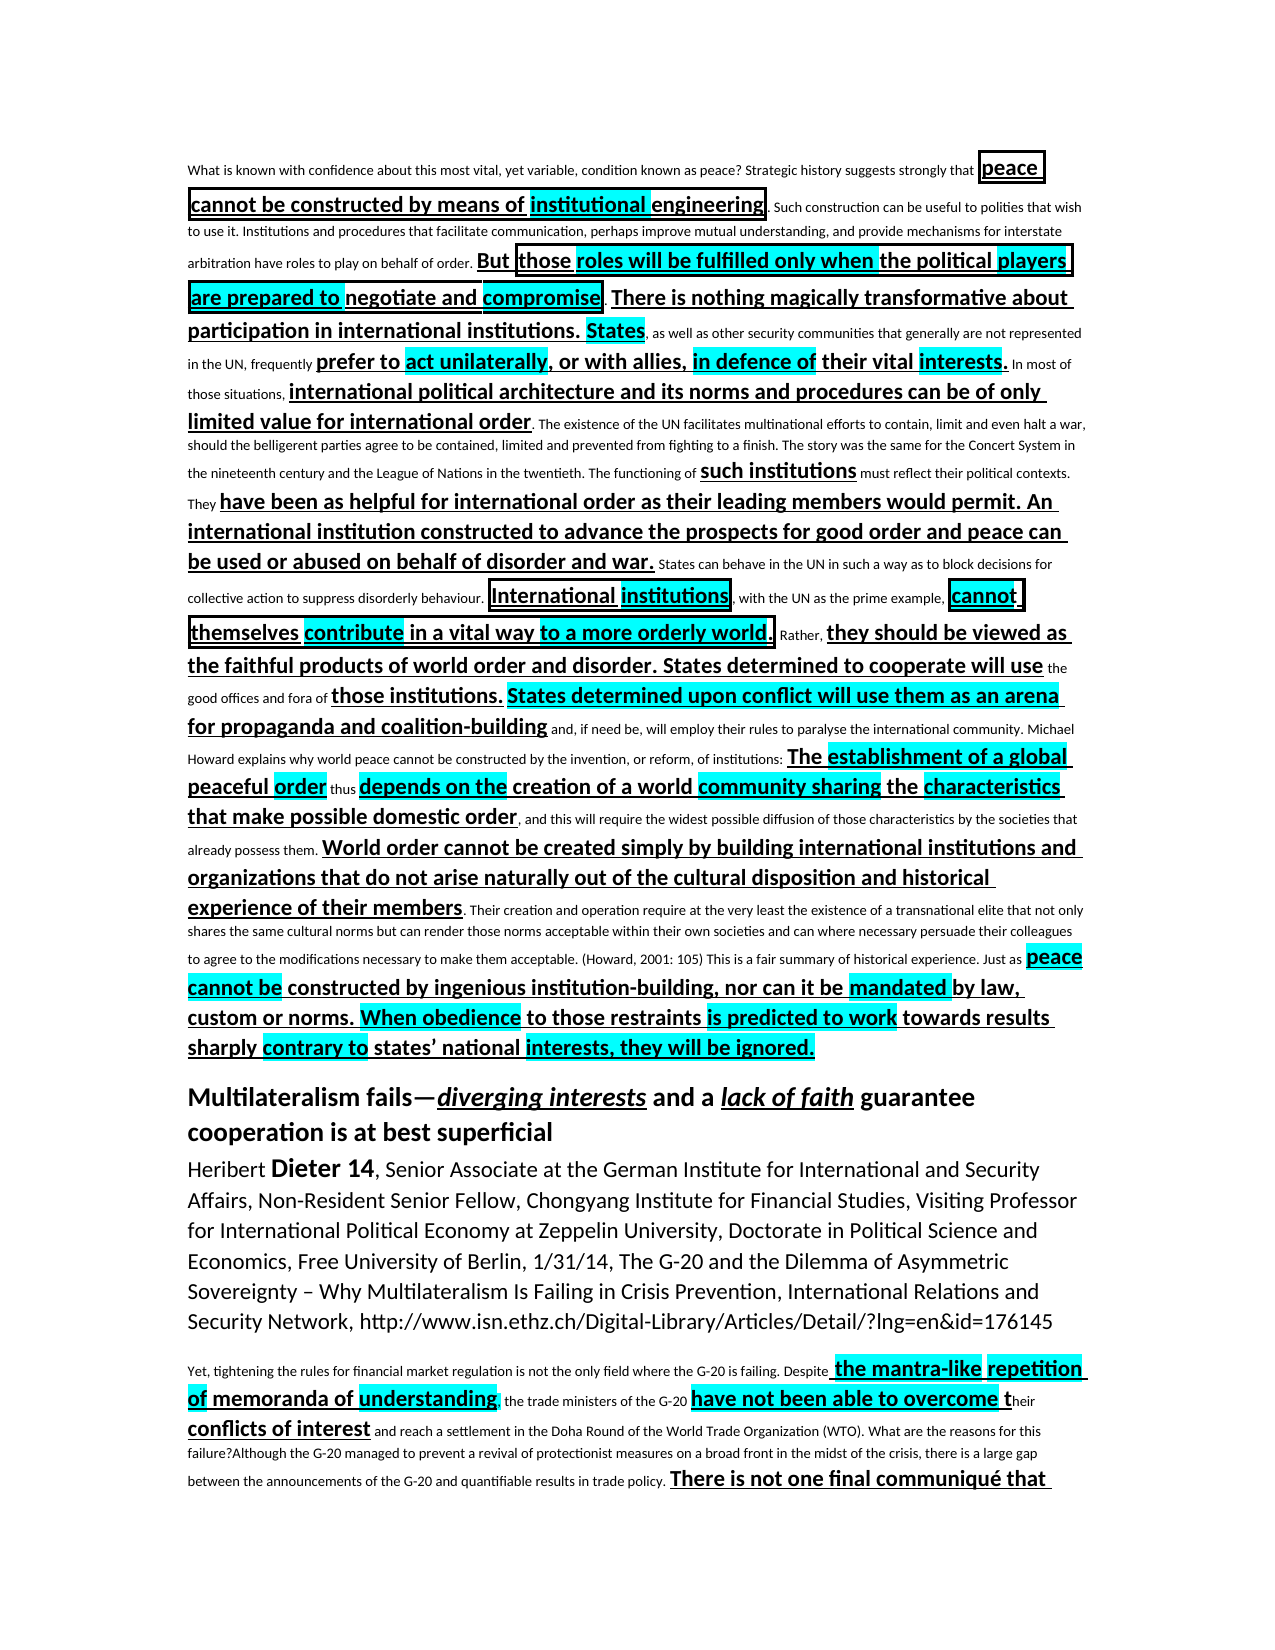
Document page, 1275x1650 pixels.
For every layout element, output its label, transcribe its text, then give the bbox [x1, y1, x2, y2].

text What is known with confidence about this most vital, yet variable, condition known as peace? Strategic history suggests strongly that peace cannot be constructed by means of institutional engineering. Such construction can be useful to polities that wish to use it. Institutions and procedures that facilitate communication, perhaps improve mutual understanding, and provide mechanisms for interstate arbitration have roles to play on behalf of order. But those roles will be fulfilled only when the political players are prepared to negotiate and compromise. There is nothing magically transformative about participation in international institutions. States, as well as other security communities that generally are not represented in the UN, frequently prefer to act unilaterally, or with allies, in defence of their vital interests. In most of those situations, international political architecture and its norms and procedures can be of only limited value for international order. The existence of the UN facilitates multinational efforts to contain, limit and even halt a war, should the belligerent parties agree to be contained, limited and prevented from fighting to a finish. The story was the same for the Concert System in the nineteenth century and the League of Nations in the twentieth. The functioning of such institutions must reflect their political contexts. They have been as helpful for international order as their leading members would permit. An international institution constructed to advance the prospects for good order and peace can be used or abused on behalf of disorder and war. States can behave in the UN in such a way as to block decisions for collective action to suppress disorderly behaviour. International institutions, with the UN as the prime example, cannot themselves contribute in a vital way to a more orderly world. Rather, they should be viewed as the faithful products of world order and disorder. States determined to cooperate will use the good offices and fora of those institutions. States determined upon conflict will use them as an arena for propaganda and coalition-building and, if need be, will employ their rules to paralyse the international community. Michael Howard explains why world peace cannot be constructed by the invention, or reform, of institutions: The establishment of a global peaceful order thus depends on the creation of a world community sharing the characteristics that make possible domestic order, and this will require the widest possible diffusion of those characteristics by the societies that already possess them. World order cannot be created simply by building international institutions and organizations that do not arise naturally out of the cultural disposition and historical experience of their members. Their creation and operation require at the very least the existence of a transnational elite that not only shares the same cultural norms but can render those norms acceptable within their own societies and can where necessary persuade their colleagues to agree to the modifications necessary to make them acceptable. (Howard, 2001: 105) This is a fair summary of historical experience. Just as peace cannot be constructed by ingenious institution-building, nor can it be mandated by law, custom or norms. When obedience to those restraints is predicted to work towards results sharply contrary to states’ national interests, they will be ignored. [187, 150, 1087, 1061]
subtitle Multilateralism fails—diverging interests and a lack of faith guarantee cooperation is at best superficial [187, 1080, 1087, 1148]
text Heribert Dieter 14, Senior Associate at the German Institute for International and Security Affairs, Non-Resident Senior Fellow, Chongyang Institute for Financial Studies, Visiting Professor for International Political Economy at Zeppelin University, Doctorate in Political Science and Economics, Free University of Berlin, 1/31/14, The G-20 and the Dilemma of Asymmetric Sovereignty – Why Multilateralism Is Failing in Crisis Prevention, International Relations and Security Network, http://www.isn.ethz.ch/Digital-Library/Articles/Detail/?lng=en&id=176145 [187, 1151, 1087, 1335]
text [187, 1354, 1087, 1492]
